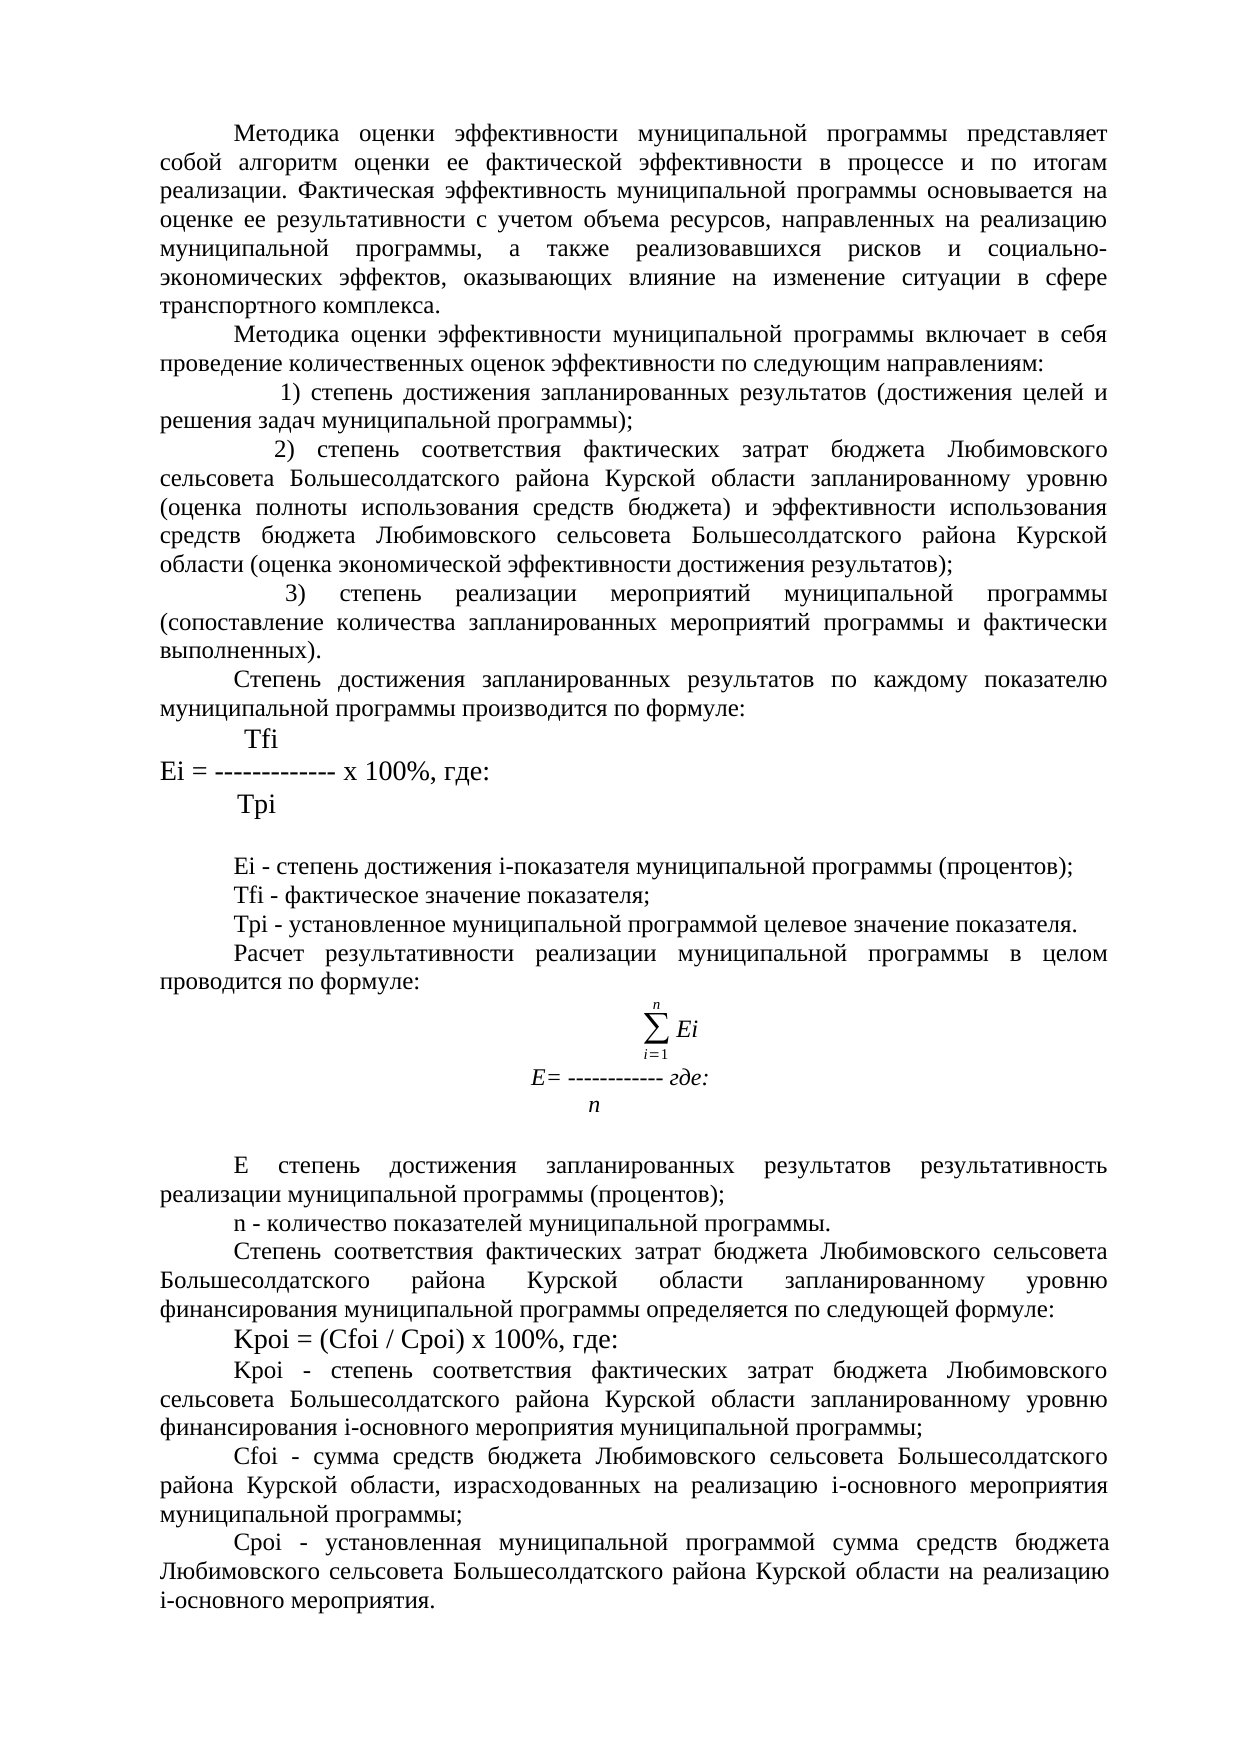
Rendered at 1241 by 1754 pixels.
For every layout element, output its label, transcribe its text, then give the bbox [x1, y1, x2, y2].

text Tfi [159, 722, 1110, 754]
text Cfoi - сумма средств бюджета Любимовского сельсовета Большесолдатского района Курской области, израсходованных на реализацию i-основного мероприятия муниципальной программы; [159, 1441, 1108, 1527]
text E степень достижения запланированных результатов результативность реализации муниципальной программы (процентов); [159, 1150, 1108, 1208]
text n - количество показателей муниципальной программы. [159, 1208, 1110, 1236]
text Cpoi - установленная муниципальной программой сумма средств бюджета Любимовского сельсовета Большесолдатского района Курской области на реализацию i-основного мероприятия. [159, 1527, 1110, 1614]
text 3) степень реализации мероприятий муниципальной программы (сопоставление количества запланированных мероприятий программы и фактически выполненных). [159, 578, 1108, 664]
text Tpi [159, 787, 1110, 819]
text Kpoi - степень соответствия фактических затрат бюджета Любимовского сельсовета Большесолдатского района Курской области запланированному уровню финансирования i-основного мероприятия муниципальной программы; [159, 1355, 1108, 1441]
text n [159, 1090, 1110, 1118]
text Ei = ------------- x 100%, где: [159, 754, 1110, 787]
text Методика оценки эффективности муниципальной программы представляет собой алгоритм оценки ее фактической эффективности в процессе и по итогам реализации. Фактическая эффективность муниципальной программы основывается на оценке ее результативности с учетом объема ресурсов, направленных на реализацию муниципальной программы, а также реализовавшихся рисков и социально-экономических эффектов, оказывающих влияние на изменение ситуации в сфере транспортного комплекса. [159, 118, 1108, 319]
text Ei - степень достижения i-показателя муниципальной программы (процентов); [159, 851, 1108, 880]
text Степень достижения запланированных результатов по каждому показателю муниципальной программы производится по формуле: [159, 664, 1108, 722]
text Kpoi = (Cfoi / Cpoi) x 100%, где: [159, 1323, 1110, 1355]
text 2) степень соответствия фактических затрат бюджета Любимовского сельсовета Большесолдатского района Курской области запланированному уровню (оценка полноты использования средств бюджета) и эффективности использования средств бюджета Любимовского сельсовета Большесолдатского района Курской области (оценка экономической эффективности достижения результатов); [159, 434, 1108, 578]
text Методика оценки эффективности муниципальной программы включает в себя проведение количественных оценок эффективности по следующим направлениям: [159, 319, 1108, 377]
text Tfi - фактическое значение показателя; [159, 880, 1110, 909]
text Tpi - установленное муниципальной программой целевое значение показателя. [159, 909, 1108, 938]
text E= ------------ где: [159, 1062, 1110, 1090]
text 1) степень достижения запланированных результатов (достижения целей и решения задач муниципальной программы); [159, 377, 1108, 434]
text Расчет результативности реализации муниципальной программы в целом проводится по формуле: [159, 938, 1108, 995]
text Степень соответствия фактических затрат бюджета Любимовского сельсовета Большесолдатского района Курской области запланированному уровню финансирования муниципальной программы определяется по следующей формуле: [159, 1236, 1108, 1323]
